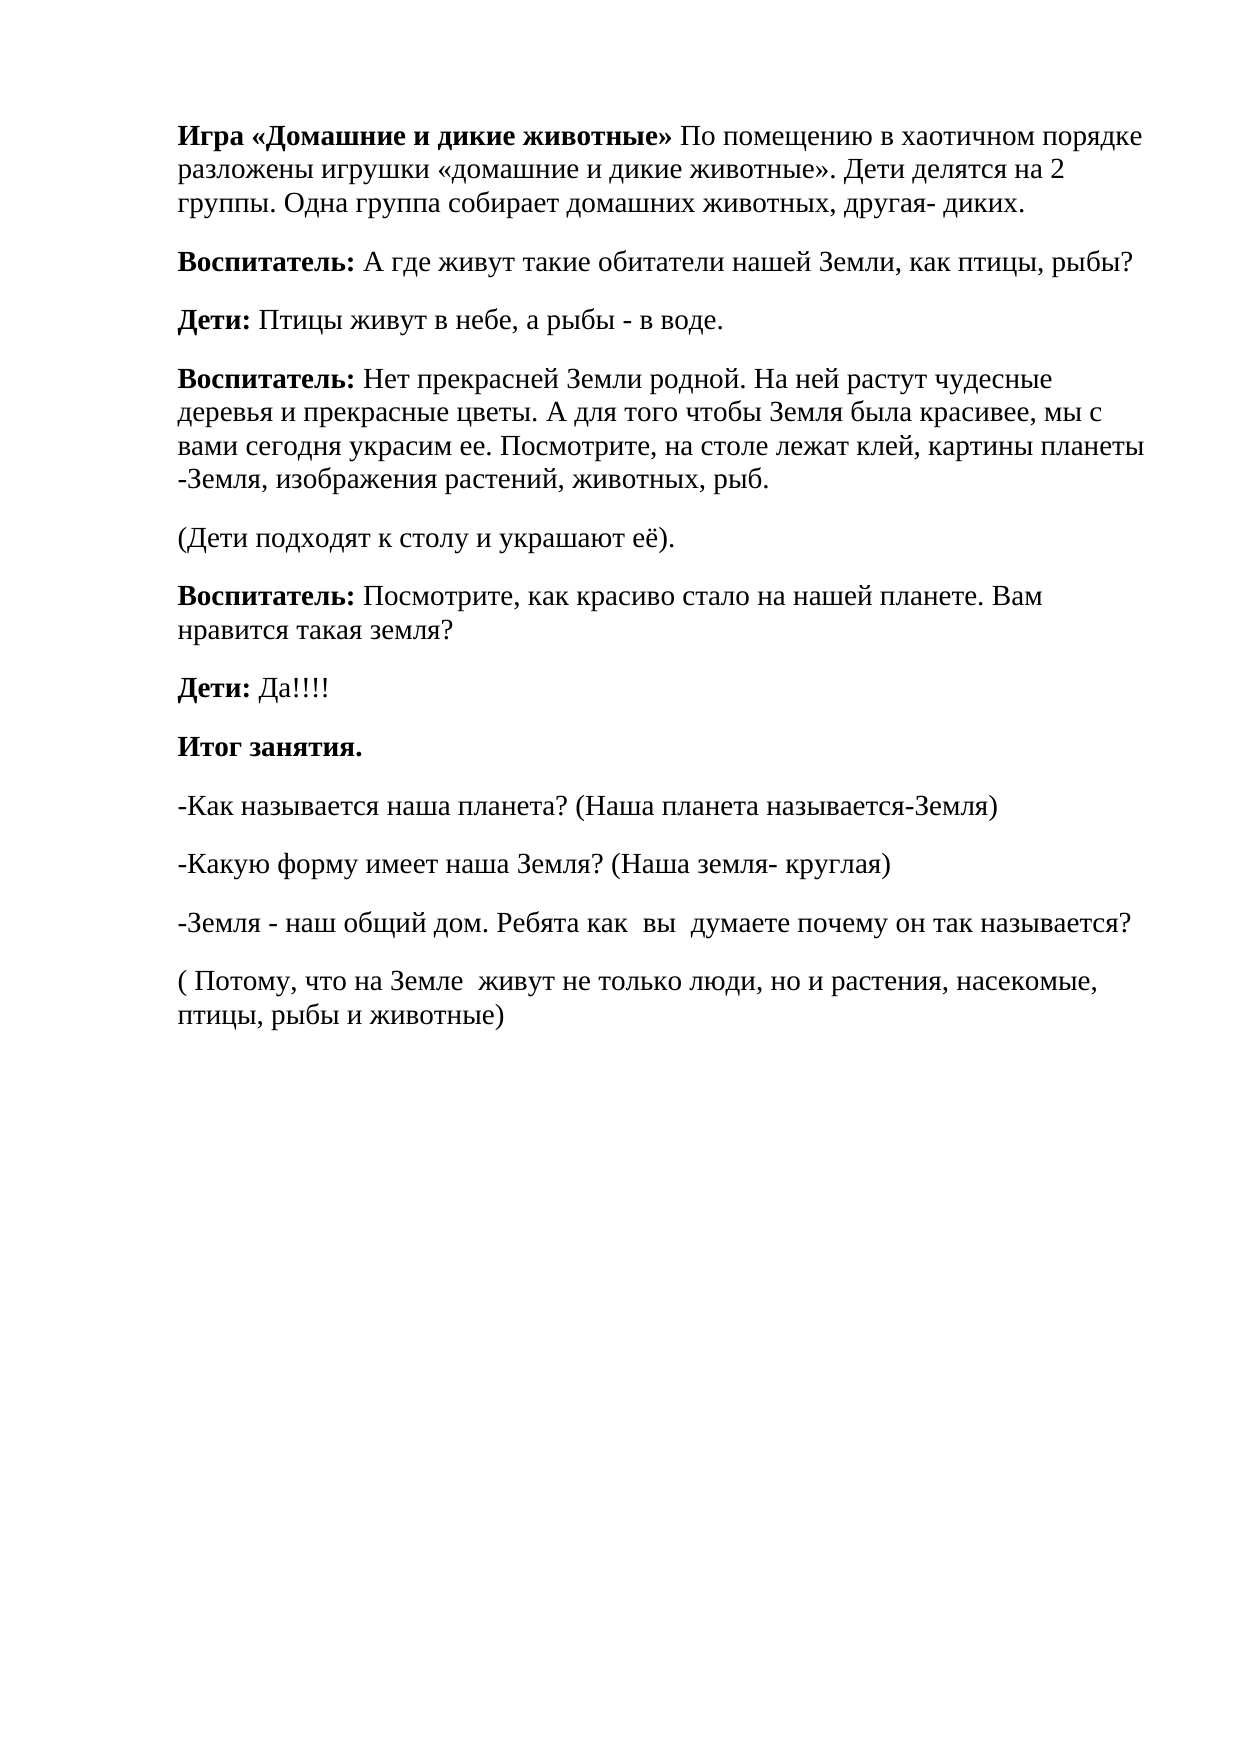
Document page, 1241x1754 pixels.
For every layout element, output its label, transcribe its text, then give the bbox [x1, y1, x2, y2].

text Воспитатель: А где живут такие обитатели нашей Земли, как птицы, рыбы? [177, 244, 1152, 277]
text -Какую форму имеет наша Земля? (Наша земля- круглая) [177, 846, 1152, 880]
text -Земля - наш общий дом. Ребята как вы думаете почему он так называется? [177, 905, 1152, 938]
text Дети: Птицы живут в небе, а рыбы - в воде. [177, 302, 1152, 336]
text Дети: Да!!!! [177, 671, 1152, 704]
text Итог занятия. [177, 729, 1152, 763]
text Воспитатель: Нет прекрасней Земли родной. На ней растут чудесные деревья и прекрасные цветы. А для того чтобы Земля была красивее, мы с вами сегодня украсим ее. Посмотрите, на столе лежат клей, картины планеты -Земля, изображения растений, животных, рыб. [177, 361, 1152, 495]
text Игра «Домашние и дикие животные» По помещению в хаотичном порядке разложены игрушки «домашние и дикие животные». Дети делятся на 2 группы. Одна группа собирает домашних животных, другая- диких. [177, 118, 1152, 219]
text ( Потому, что на Земле живут не только люди, но и растения, насекомые, птицы, рыбы и животные) [177, 963, 1152, 1030]
text Воспитатель: Посмотрите, как красиво стало на нашей планете. Вам нравится такая земля? [177, 578, 1152, 646]
text (Дети подходят к столу и украшают её). [177, 520, 1152, 553]
text -Как называется наша планета? (Наша планета называется-Земля) [177, 788, 1152, 821]
